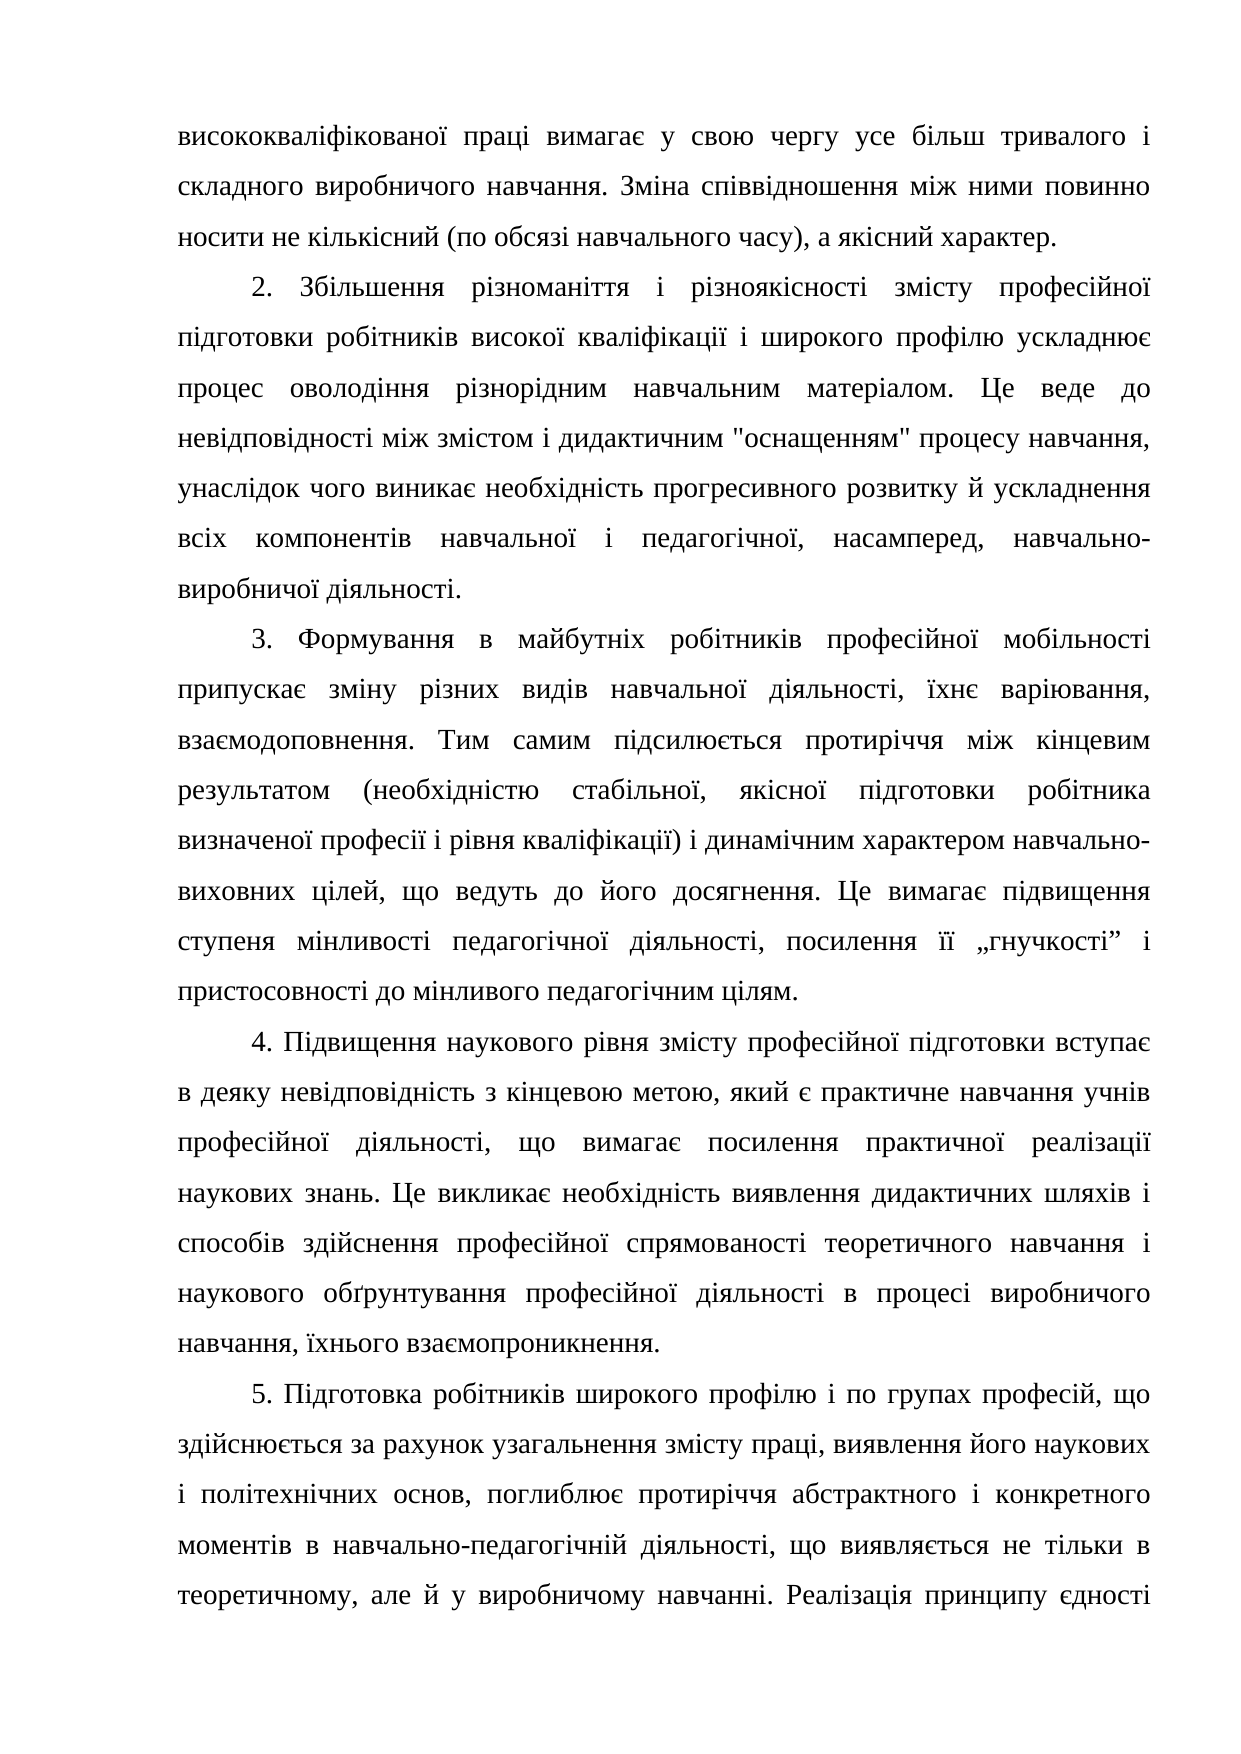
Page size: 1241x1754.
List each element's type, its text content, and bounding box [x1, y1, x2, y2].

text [177, 118, 1152, 252]
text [177, 1376, 1152, 1611]
text 3. Формування в майбутніх робітників професійної мобільності припускає зміну різних видів навчальної діяльності, їхнє варіювання, взаємодоповнення. Тим самим підсилюється протиріччя між кінцевим результатом (необхідністю стабільної, якісної підготовки робітника визначеної професії і рівня кваліфікації) і динамічним характером навчально-виховних цілей, що ведуть до його досягнення. Це вимагає підвищення ступеня мінливості педагогічної діяльності, посилення її „гнучкості” і пристосовності до мінливого педагогічним цілям. [177, 621, 1152, 1007]
text 4. Підвищення наукового рівня змісту професійної підготовки вступає в деяку невідповідність з кінцевою метою, який є практичне навчання учнів професійної діяльності, що вимагає посилення практичної реалізації наукових знань. Це викликає необхідність виявлення дидактичних шляхів і способів здійснення професійної спрямованості теоретичного навчання і наукового обґрунтування професійної діяльності в процесі виробничого навчання, їхнього взаємопроникнення. [177, 1024, 1152, 1359]
text 2. Збільшення різноманіття і різноякісності змісту професійної підготовки робітників високої кваліфікації і широкого профілю ускладнює процес оволодіння різнорідним навчальним матеріалом. Це веде до невідповідності між змістом і дидактичним "оснащенням" процесу навчання, унаслідок чого виникає необхідність прогресивного розвитку й ускладнення всіх компонентів навчальної і педагогічної, насамперед, навчально-виробничої діяльності. [177, 269, 1152, 604]
